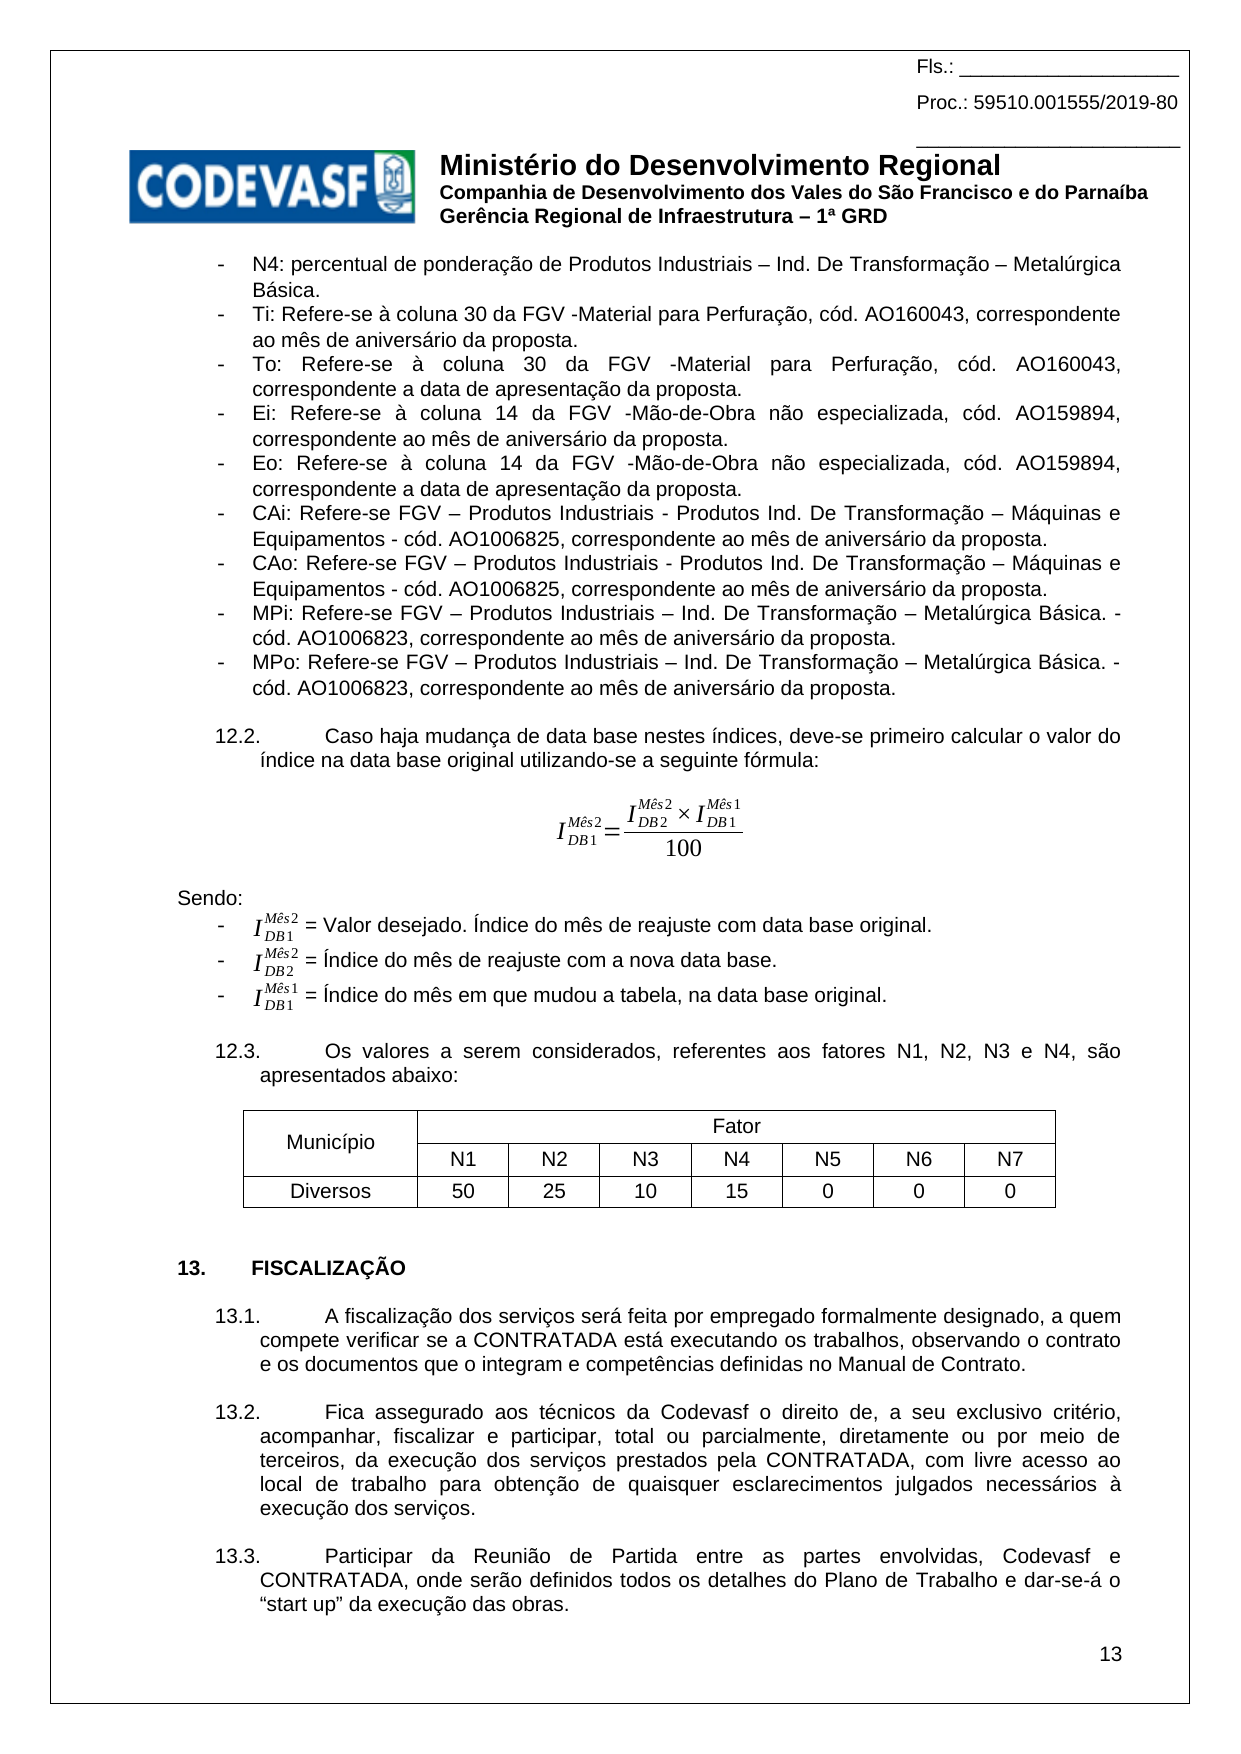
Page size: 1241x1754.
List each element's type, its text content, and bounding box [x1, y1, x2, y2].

table_cell N6 [874, 1144, 964, 1176]
table_cell 10 [600, 1177, 691, 1207]
table_cell 25 [509, 1177, 599, 1207]
list Ti: Refere-se à coluna 30 da FGV -Material para Perfuração, cód. AO160043, correspondente ao mês de aniversário da proposta. [214, 302, 1122, 351]
list Ei: Refere-se à coluna 14 da FGV -Mão-de-Obra não especializada, cód. AO159894, correspondente ao mês de aniversário da proposta. [214, 401, 1122, 451]
list = Índice do mês de reajuste com a nova data base. [214, 945, 1122, 980]
list = Valor desejado. Índice do mês de reajuste com data base original. [214, 910, 1122, 945]
list CAi: Refere-se FGV – Produtos Industriais - Produtos Ind. De Transformação – Máquinas e Equipamentos - cód. AO1006825, correspondente ao mês de aniversário da proposta. [214, 501, 1122, 551]
subtitle A fiscalização dos serviços será feita por empregado formalmente designado, a quem compete verificar se a CONTRATADA está executando os trabalhos, observando o contrato e os documentos que o integram e competências definidas no Manual de Contrato. [214, 1304, 1122, 1376]
list CAo: Refere-se FGV – Produtos Industriais - Produtos Ind. De Transformação – Máquinas e Equipamentos - cód. AO1006825, correspondente ao mês de aniversário da proposta. [214, 551, 1122, 600]
table_cell 50 [418, 1177, 508, 1207]
subtitle Participar da Reunião de Partida entre as partes envolvidas, Codevasf e CONTRATADA, onde serão definidos todos os detalhes do Plano de Trabalho e dar-se-á o “start up” da execução das obras. [214, 1544, 1122, 1616]
text Sendo: [177, 886, 1122, 910]
table_cell Diversos [244, 1177, 417, 1207]
table_cell N2 [509, 1144, 599, 1176]
table_cell 0 [783, 1177, 873, 1207]
table_cell 0 [874, 1177, 964, 1207]
list MPi: Refere-se FGV – Produtos Industriais – Ind. De Transformação – Metalúrgica Básica. - cód. AO1006823, correspondente ao mês de aniversário da proposta. [214, 600, 1122, 650]
table_cell 0 [965, 1177, 1055, 1207]
subtitle Fica assegurado aos técnicos da Codevasf o direito de, a seu exclusivo critério, acompanhar, fiscalizar e participar, total ou parcialmente, diretamente ou por meio de terceiros, da execução dos serviços prestados pela CONTRATADA, com livre acesso ao local de trabalho para obtenção de quaisquer esclarecimentos julgados necessários à execução dos serviços. [214, 1400, 1122, 1520]
table_cell N4 [692, 1144, 782, 1176]
subtitle Os valores a serem considerados, referentes aos fatores N1, N2, N3 e N4, são apresentados abaixo: [214, 1038, 1122, 1086]
table_cell 15 [692, 1177, 782, 1207]
table_cell N5 [783, 1144, 873, 1176]
list MPo: Refere-se FGV – Produtos Industriais – Ind. De Transformação – Metalúrgica Básica. - cód. AO1006823, correspondente ao mês de aniversário da proposta. [214, 650, 1122, 700]
subtitle FISCALIZAÇÃO [177, 1256, 1122, 1280]
list = Índice do mês em que mudou a tabela, na data base original. [214, 980, 1122, 1014]
table_cell N7 [965, 1144, 1055, 1176]
picture [129, 150, 417, 226]
subtitle Caso haja mudança de data base nestes índices, deve-se primeiro calcular o valor do índice na data base original utilizando-se a seguinte fórmula: [214, 724, 1122, 772]
list To: Refere-se à coluna 30 da FGV -Material para Perfuração, cód. AO160043, correspondente a data de apresentação da proposta. [214, 351, 1122, 401]
list Eo: Refere-se à coluna 14 da FGV -Mão-de-Obra não especializada, cód. AO159894, correspondente a data de apresentação da proposta. [214, 451, 1122, 501]
table_cell N3 [600, 1144, 691, 1176]
list N4: percentual de ponderação de Produtos Industriais – Ind. De Transformação – Metalúrgica Básica. [214, 252, 1122, 302]
table_cell N1 [418, 1144, 508, 1176]
table_header Fator [418, 1111, 1055, 1143]
table_header Município [244, 1111, 417, 1176]
